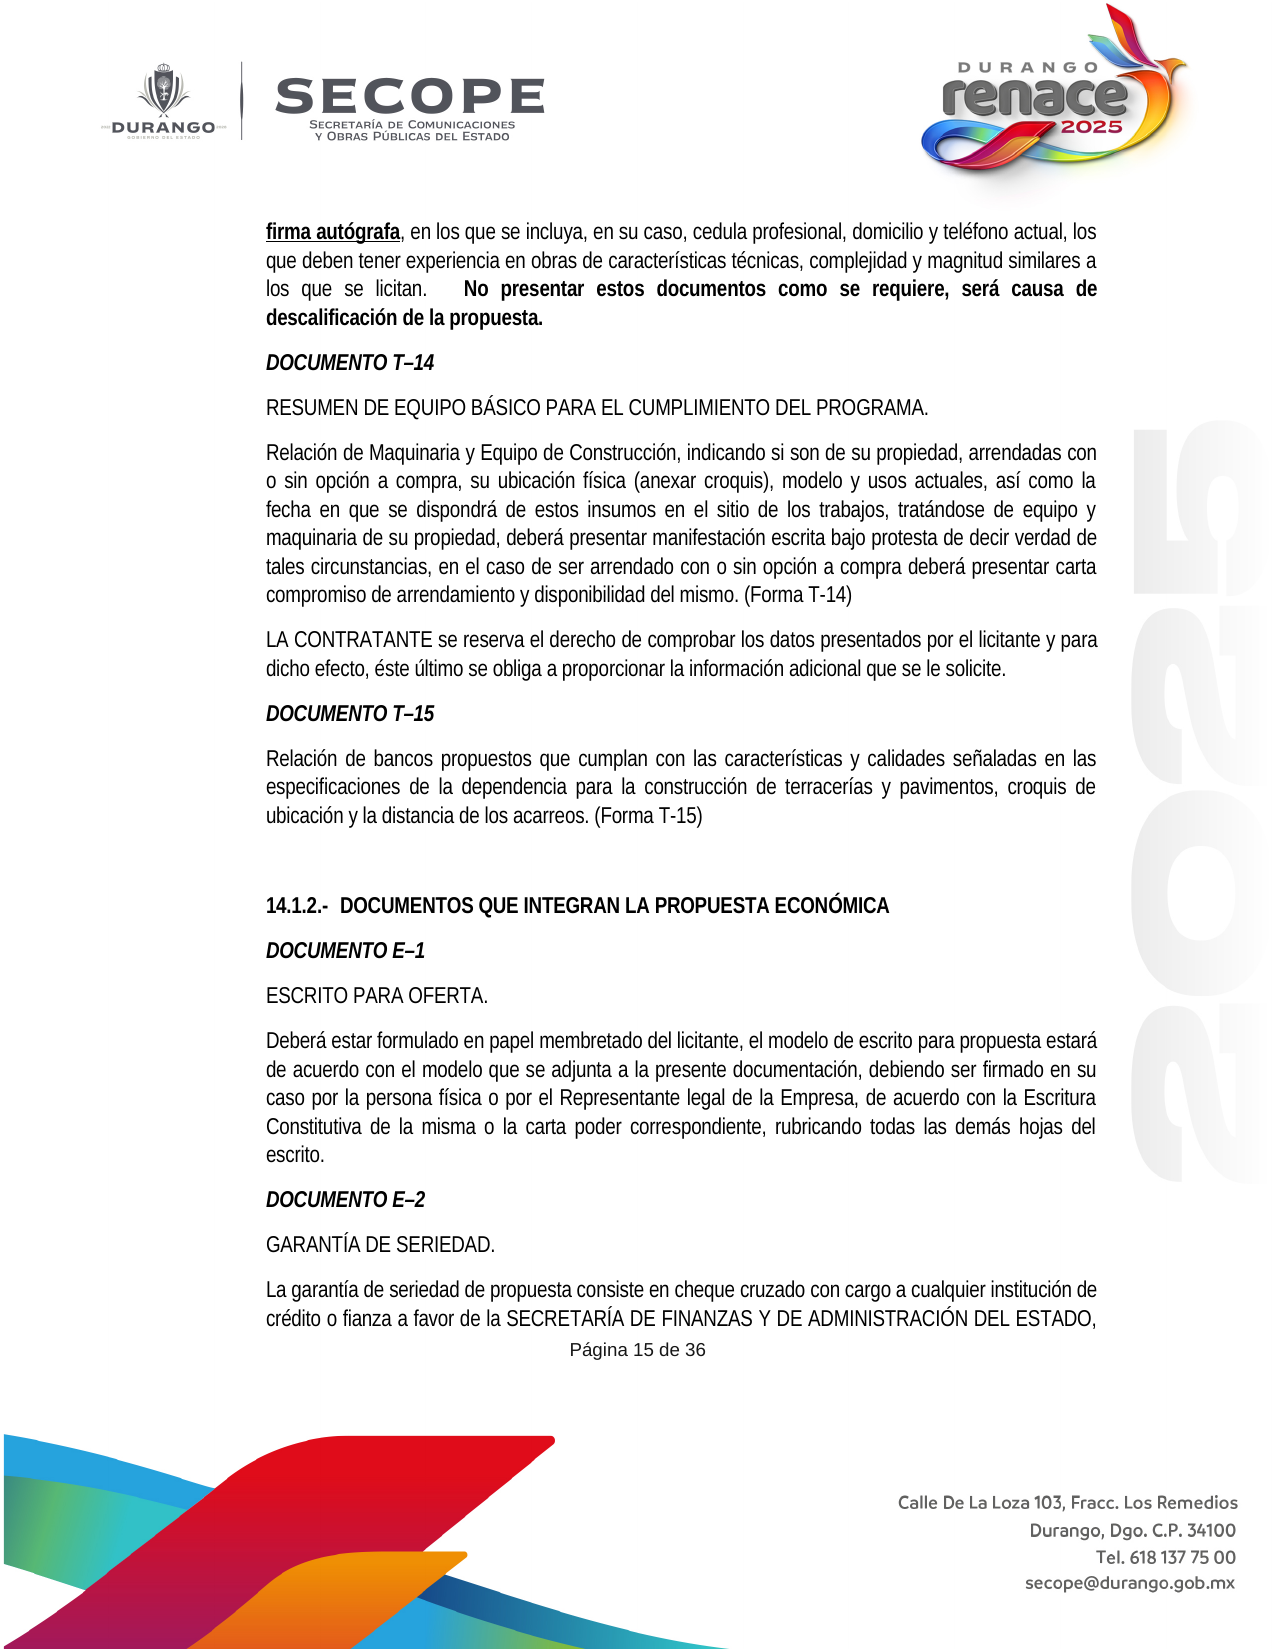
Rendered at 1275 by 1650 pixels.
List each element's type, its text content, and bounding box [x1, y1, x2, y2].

text 14.1.2.- DOCUMENTOS QUE INTEGRAN LA PROPUESTA ECONÓMICA [266, 892, 1098, 918]
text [266, 1276, 1098, 1331]
text DOCUMENTO T–15 [266, 700, 1098, 726]
text Deberá estar formulado en papel membretado del licitante, el modelo de escrito para propuesta estará de acuerdo con el modelo que se adjunta a la presente documentación, debiendo ser firmado en su caso por la persona física o por el Representante legal de la Empresa, de acuerdo con la Escritura Constitutiva de la misma o la carta poder correspondiente, rubricando todas las demás hojas del escrito. [266, 1027, 1098, 1167]
picture [3, 2, 1272, 1649]
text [266, 218, 1098, 330]
text DOCUMENTO T–14 [266, 349, 1098, 375]
text RESUMEN DE EQUIPO BÁSICO PARA EL CUMPLIMIENTO DEL PROGRAMA. [266, 394, 1098, 420]
text DOCUMENTO E–2 [266, 1186, 1098, 1212]
text Relación de bancos propuestos que cumplan con las características y calidades señaladas en las especificaciones de la dependencia para la construcción de terracerías y pavimentos, croquis de ubicación y la distancia de los acarreos. (Forma T-15) [266, 745, 1098, 828]
text DOCUMENTO E–1 [266, 937, 1098, 963]
text GARANTÍA DE SERIEDAD. [266, 1231, 1098, 1258]
text LA CONTRATANTE se reserva el derecho de comprobar los datos presentados por el licitante y para dicho efecto, éste último se obliga a proporcionar la información adicional que se le solicite. [266, 626, 1098, 681]
text Relación de Maquinaria y Equipo de Construcción, indicando si son de su propiedad, arrendadas con o sin opción a compra, su ubicación física (anexar croquis), modelo y usos actuales, así como la fecha en que se dispondrá de estos insumos en el sitio de los trabajos, tratándose de equipo y maquinaria de su propiedad, deberá presentar manifestación escrita bajo protesta de decir verdad de tales circunstancias, en el caso de ser arrendado con o sin opción a compra deberá presentar carta compromiso de arrendamiento y disponibilidad del mismo. (Forma T-14) [266, 439, 1098, 607]
text ESCRITO PARA OFERTA. [266, 982, 1098, 1008]
